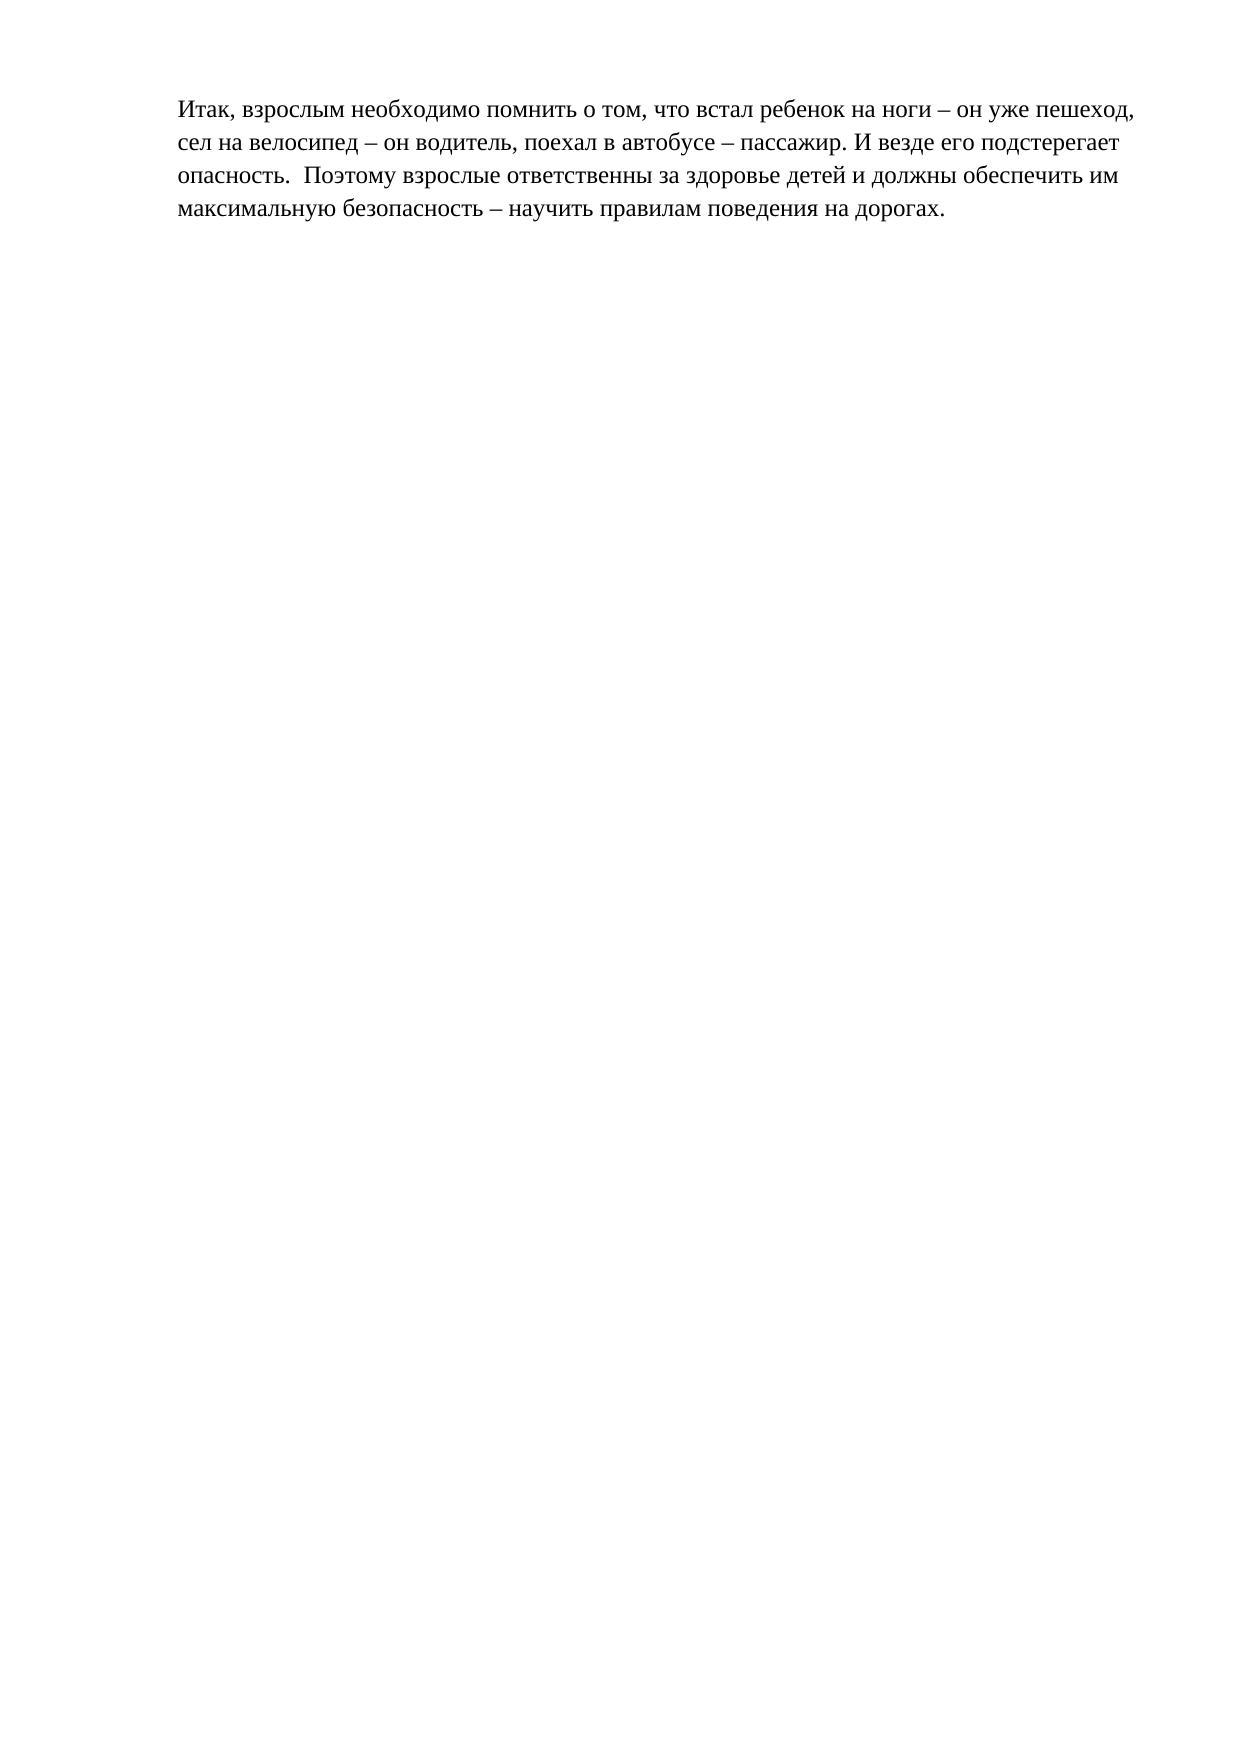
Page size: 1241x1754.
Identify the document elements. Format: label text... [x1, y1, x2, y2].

text Итак, взрослым необходимо помнить о том, что встал ребенок на ноги – он уже пешеход, сел на велосипед – он водитель, поехал в автобусе – пассажир. И везде его подстерегает опасность. Поэтому взрослые ответственны за здоровье детей и должны обеспечить им максимальную безопасность – научить правилам поведения на дорогах. [177, 94, 1152, 221]
